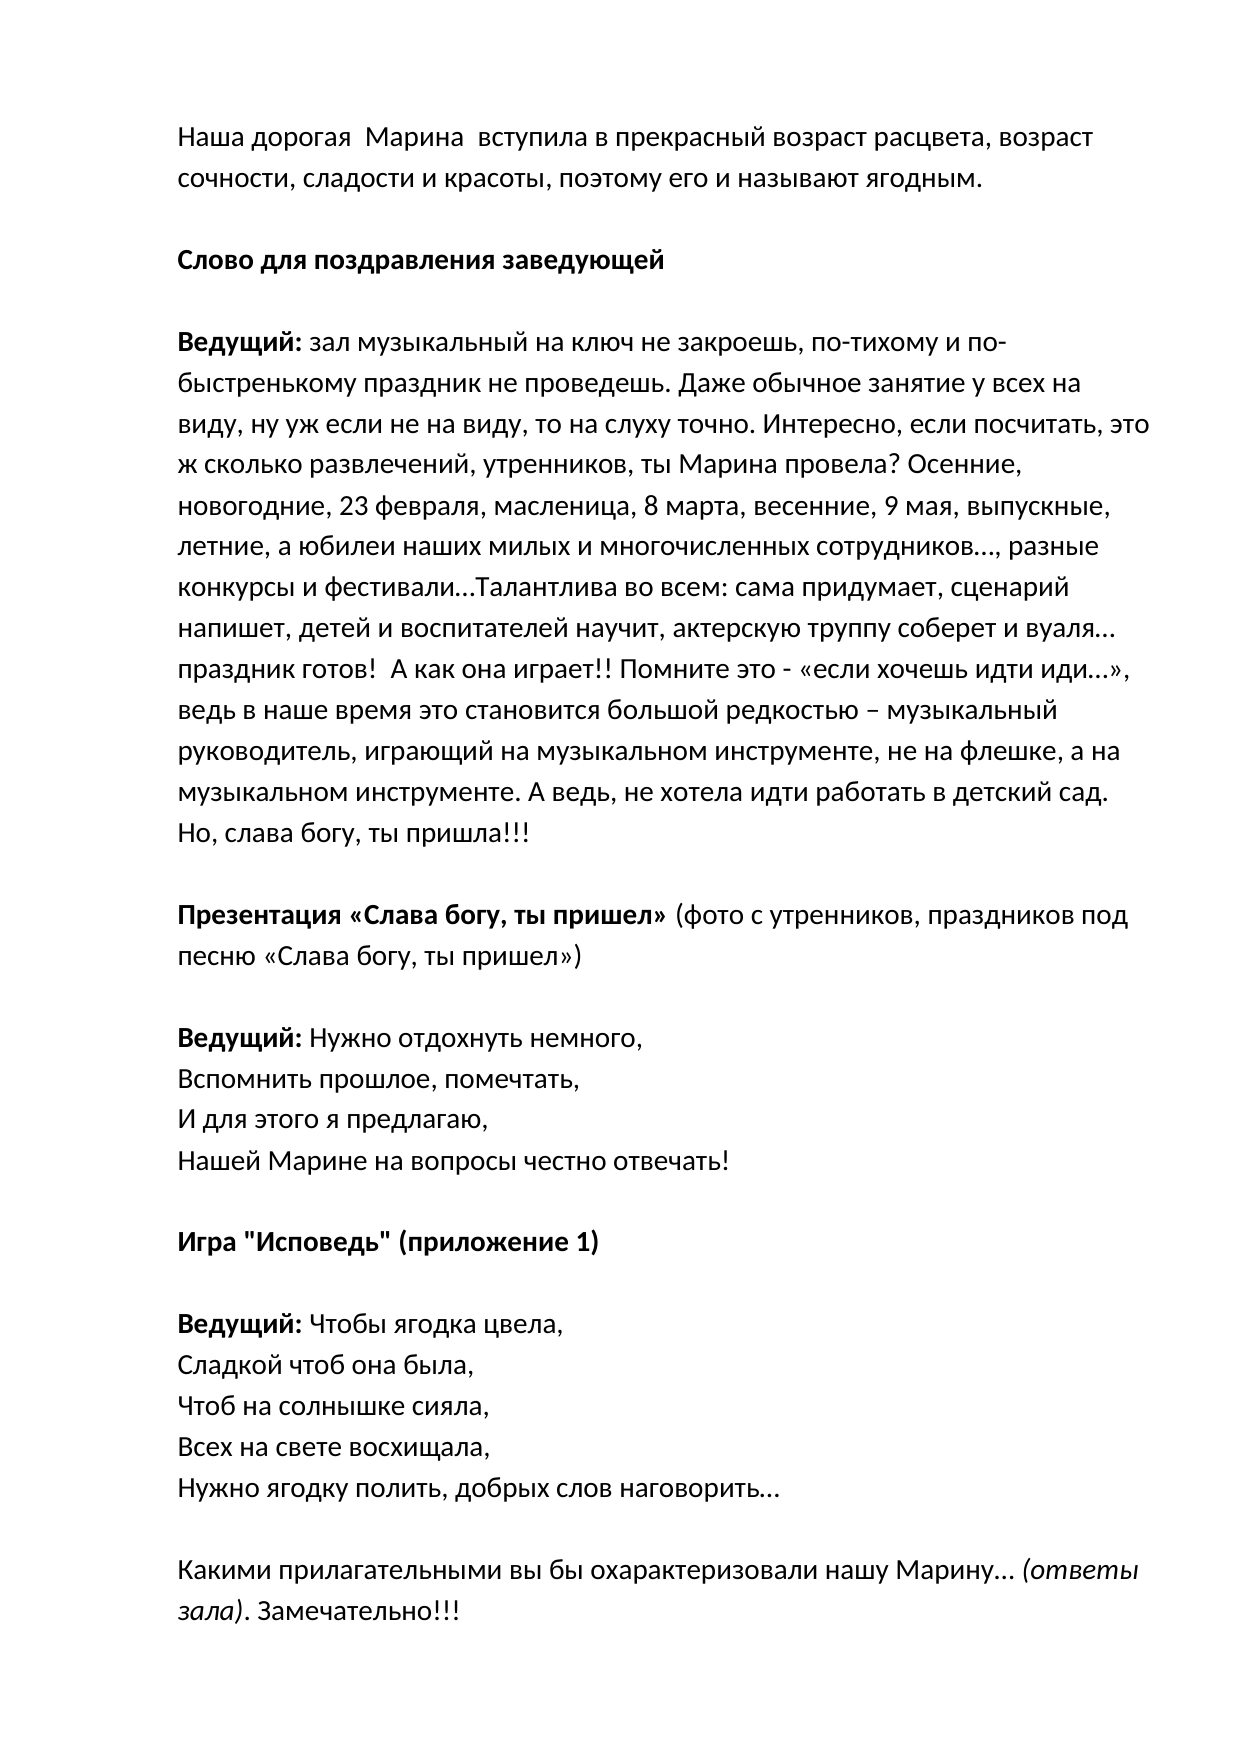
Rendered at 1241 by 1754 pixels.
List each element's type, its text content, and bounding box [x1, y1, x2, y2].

text Ведущий: Чтобы ягодка цвела, [177, 1305, 1152, 1341]
text Игра "Исповедь" (приложение 1) [177, 1223, 1152, 1259]
text Всех на свете восхищала, [177, 1428, 1152, 1464]
text Слово для поздравления заведующей [177, 241, 1152, 277]
text Нашей Марине на вопросы честно отвечать! [177, 1142, 1152, 1177]
text Какими прилагательными вы бы охарактеризовали нашу Марину… (ответы зала). Замечательно!!! [177, 1551, 1152, 1627]
text Наша дорогая Марина вступила в прекрасный возраст расцвета, возраст сочности, сладости и красоты, поэтому его и называют ягодным. [177, 118, 1152, 195]
text Вспомнить прошлое, помечтать, [177, 1060, 1152, 1095]
text Нужно ягодку полить, добрых слов наговорить… [177, 1469, 1152, 1505]
text Ведущий: Нужно отдохнуть немного, [177, 1019, 1152, 1054]
text Ведущий: зал музыкальный на ключ не закроешь, по-тихому и по-быстренькому праздник не проведешь. Даже обычное занятие у всех на виду, ну уж если не на виду, то на слуху точно. Интересно, если посчитать, это ж сколько развлечений, утренников, ты Марина провела? Осенние, новогодние, 23 февраля, масленица, 8 марта, весенние, 9 мая, выпускные, летние, а юбилеи наших милых и многочисленных сотрудников…, разные конкурсы и фестивали…Талантлива во всем: сама придумает, сценарий напишет, детей и воспитателей научит, актерскую труппу соберет и вуаля… праздник готов! А как она играет!! Помните это - «если хочешь идти иди…», ведь в наше время это становится большой редкостью – музыкальный руководитель, играющий на музыкальном инструменте, не на флешке, а на музыкальном инструменте. А ведь, не хотела идти работать в детский сад. Но, слава богу, ты пришла!!! [177, 323, 1152, 850]
text И для этого я предлагаю, [177, 1101, 1152, 1136]
text Сладкой чтоб она была, [177, 1346, 1152, 1382]
text Чтоб на солнышке сияла, [177, 1387, 1152, 1423]
text Презентация «Слава богу, ты пришел» (фото с утренников, праздников под песню «Слава богу, ты пришел») [177, 896, 1152, 972]
